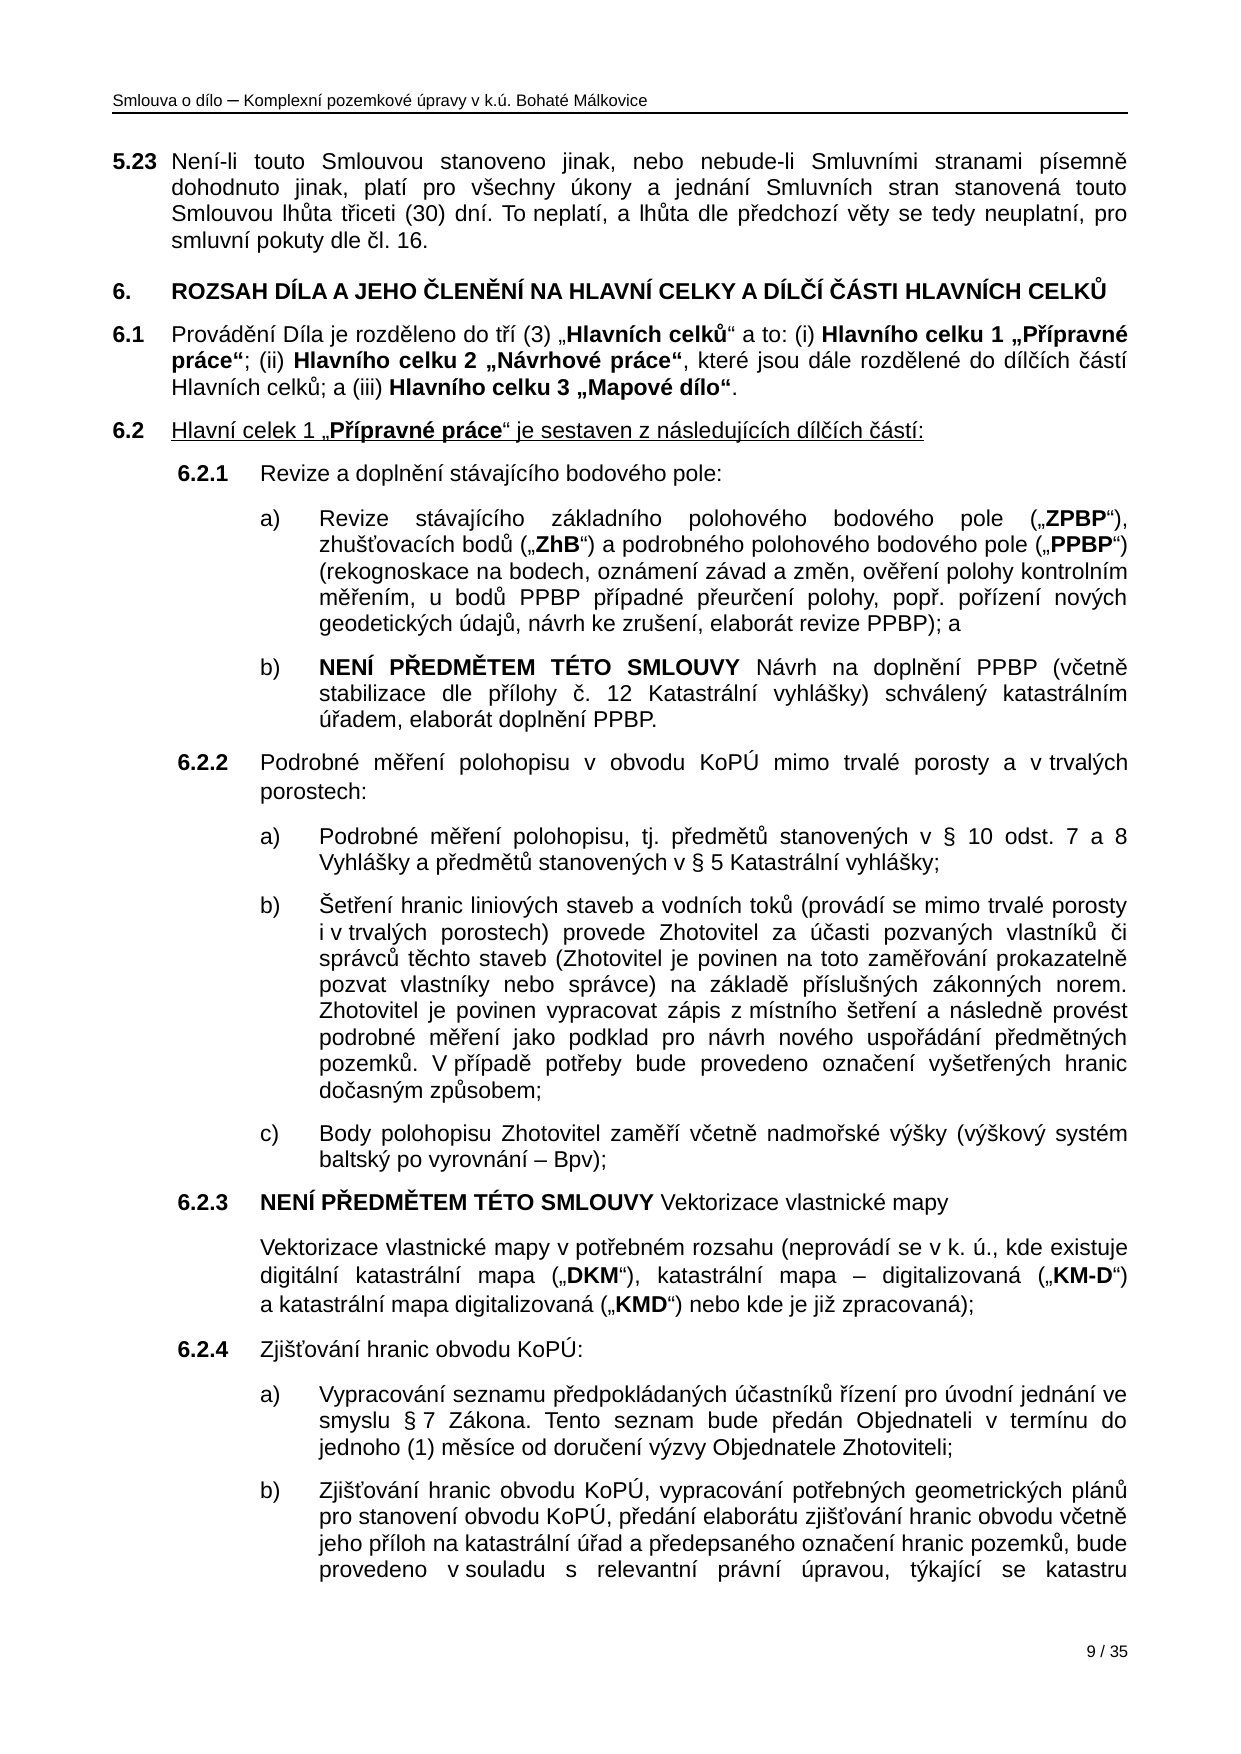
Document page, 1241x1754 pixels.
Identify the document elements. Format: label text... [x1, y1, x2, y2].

list Vypracování seznamu předpokládaných účastníků řízení pro úvodní jednání ve smyslu § 7 Zákona. Tento seznam bude předán Objednateli v termínu do jednoho (1) měsíce od doručení výzvy Objednatele Zhotoviteli; [260, 1381, 1128, 1460]
list NENÍ PŘEDMĚTEM TÉTO SMLOUVY Návrh na doplnění PPBP (včetně stabilizace dle přílohy č. 12 Katastrální vyhlášky) schválený katastrálním úřadem, elaborát doplnění PPBP. [260, 653, 1128, 732]
text Podrobné měření polohopisu v obvodu KoPÚ mimo trvalé porosty a v trvalých porostech: [177, 749, 1128, 804]
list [260, 1477, 1128, 1582]
text Provádění Díla je rozděleno do tří (3) „Hlavních celků“ a to: (i) Hlavního celku 1 „Přípravné práce“; (ii) Hlavního celku 2 „Návrhové práce“, které jsou dále rozdělené do dílčích částí Hlavních celků; a (iii) Hlavního celku 3 „Mapové dílo“. [112, 321, 1128, 400]
text Revize a doplnění stávajícího bodového pole: [177, 460, 1128, 486]
text Není-li touto Smlouvou stanoveno jinak, nebo nebude-li Smluvními stranami písemně dohodnuto jinak, platí pro všechny úkony a jednání Smluvních stran stanovená touto Smlouvou lhůta třiceti (30) dní. To neplatí, a lhůta dle předchozí věty se tedy neuplatní, pro smluvní pokuty dle čl. 16. [112, 148, 1128, 253]
list Podrobné měření polohopisu, tj. předmětů stanovených v § 10 odst. 7 a 8 Vyhlášky a předmětů stanovených v § 5 Katastrální vyhlášky; [260, 823, 1128, 875]
list Šetření hranic liniových staveb a vodních toků (provádí se mimo trvalé porosty i v trvalých porostech) provede Zhotovitel za účasti pozvaných vlastníků či správců těchto staveb (Zhotovitel je povinen na toto zaměřování prokazatelně pozvat vlastníky nebo správce) na základě příslušných zákonných norem. Zhotovitel je povinen vypracovat zápis z místního šetření a následně provést podrobné měření jako podklad pro návrh nového uspořádání předmětných pozemků. V případě potřeby bude provedeno označení vyšetřených hranic dočasným způsobem; [260, 892, 1128, 1103]
list Body polohopisu Zhotovitel zaměří včetně nadmořské výšky (výškový systém baltský po vyrovnání – Bpv); [260, 1119, 1128, 1172]
list Vektorizace vlastnické mapy v potřebném rozsahu (neprovádí se v k. ú., kde existuje digitální katastrální mapa („DKM“), katastrální mapa – digitalizovaná („KM-D“) a katastrální mapa digitalizovaná („KMD“) nebo kde je již zpracovaná); [260, 1234, 1128, 1317]
text NENÍ PŘEDMĚTEM TÉTO SMLOUVY Vektorizace vlastnické mapy [177, 1189, 1128, 1215]
text Hlavní celek 1 „Přípravné práce“ je sestaven z následujících dílčích částí: [112, 417, 1128, 443]
text Rozsah díla a jeho členění na hlavní celky a dílčí části Hlavních celků [112, 278, 1128, 304]
text Zjišťování hranic obvodu KoPÚ: [177, 1336, 1128, 1362]
list Revize stávajícího základního polohového bodového pole („ZPBP“), zhušťovacích bodů („ZhB“) a podrobného polohového bodového pole („PPBP“) (rekognoskace na bodech, oznámení závad a změn, ověření polohy kontrolním měřením, u bodů PPBP případné přeurčení polohy, popř. pořízení nových geodetických údajů, návrh ke zrušení, elaborát revize PPBP); a [260, 505, 1128, 637]
